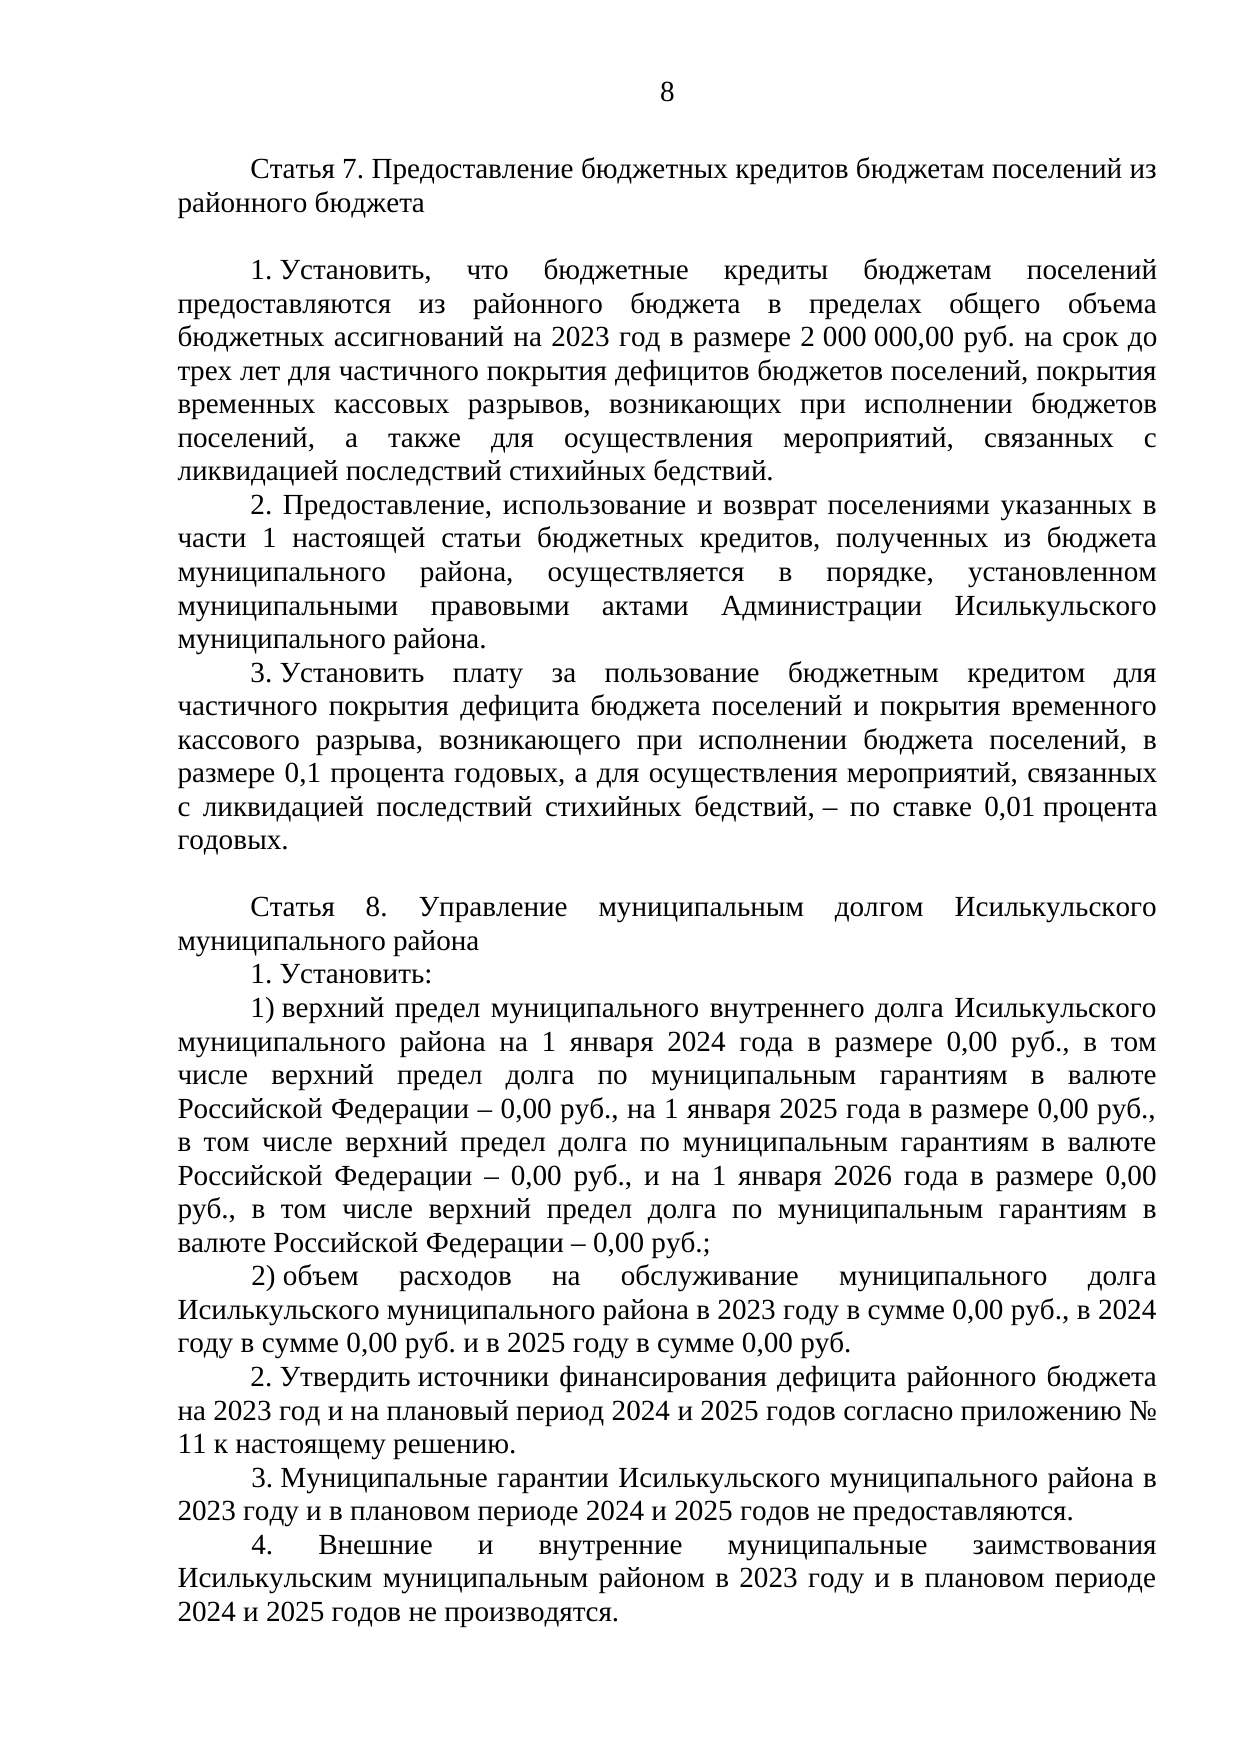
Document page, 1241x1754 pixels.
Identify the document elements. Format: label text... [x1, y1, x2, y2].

text 3. Муниципальные гарантии Исилькульского муниципального района в 2023 году и в плановом периоде 2024 и 2025 годов не предоставляются. [177, 1460, 1157, 1527]
text Статья 8. Управление муниципальным долгом Исилькульского муниципального района [177, 889, 1157, 957]
text 1) верхний предел муниципального внутреннего долга Исилькульского муниципального района на 1 января 2024 года в размере 0,00 руб., в том числе верхний предел долга по муниципальным гарантиям в валюте Российской Федерации – 0,00 руб., на 1 января 2025 года в размере 0,00 руб., в том числе верхний предел долга по муниципальным гарантиям в валюте Российской Федерации – 0,00 руб., и на 1 января 2026 года в размере 0,00 руб., в том числе верхний предел долга по муниципальным гарантиям в валюте Российской Федерации – 0,00 руб.; [177, 990, 1157, 1258]
text 3. Установить плату за пользование бюджетным кредитом для частичного покрытия дефицита бюджета поселений и покрытия временного кассового разрыва, возникающего при исполнении бюджета поселений, в размере 0,1 процента годовых, а для осуществления мероприятий, связанных с ликвидацией последствий стихийных бедствий, – по ставке 0,01 процента годовых. [177, 655, 1157, 856]
text 2) объем расходов на обслуживание муниципального долга Исилькульского муниципального района в 2023 году в сумме 0,00 руб., в 2024 году в сумме 0,00 руб. и в 2025 году в сумме 0,00 руб. [177, 1258, 1157, 1359]
text 1. Установить, что бюджетные кредиты бюджетам поселений предоставляются из районного бюджета в пределах общего объема бюджетных ассигнований на 2023 год в размере 2 000 000,00 руб. на срок до трех лет для частичного покрытия дефицитов бюджетов поселений, покрытия временных кассовых разрывов, возникающих при исполнении бюджетов поселений, а также для осуществления мероприятий, связанных с ликвидацией последствий стихийных бедствий. [177, 252, 1157, 487]
text 2. Предоставление, использование и возврат поселениями указанных в части 1 настоящей статьи бюджетных кредитов, полученных из бюджета муниципального района, осуществляется в порядке, установленном муниципальными правовыми актами Администрации Исилькульского муниципального района. [177, 487, 1157, 655]
text 2. Утвердить источники финансирования дефицита районного бюджета на 2023 год и на плановый период 2024 и 2025 годов согласно приложению № 11 к настоящему решению. [177, 1359, 1157, 1460]
text Статья 7. Предоставление бюджетных кредитов бюджетам поселений из районного бюджета [177, 152, 1157, 219]
text 1. Установить: [177, 957, 1157, 990]
text 4. Внешние и внутренние муниципальные заимствования Исилькульским муниципальным районом в 2023 году и в плановом периоде 2024 и 2025 годов не производятся. [177, 1527, 1157, 1627]
